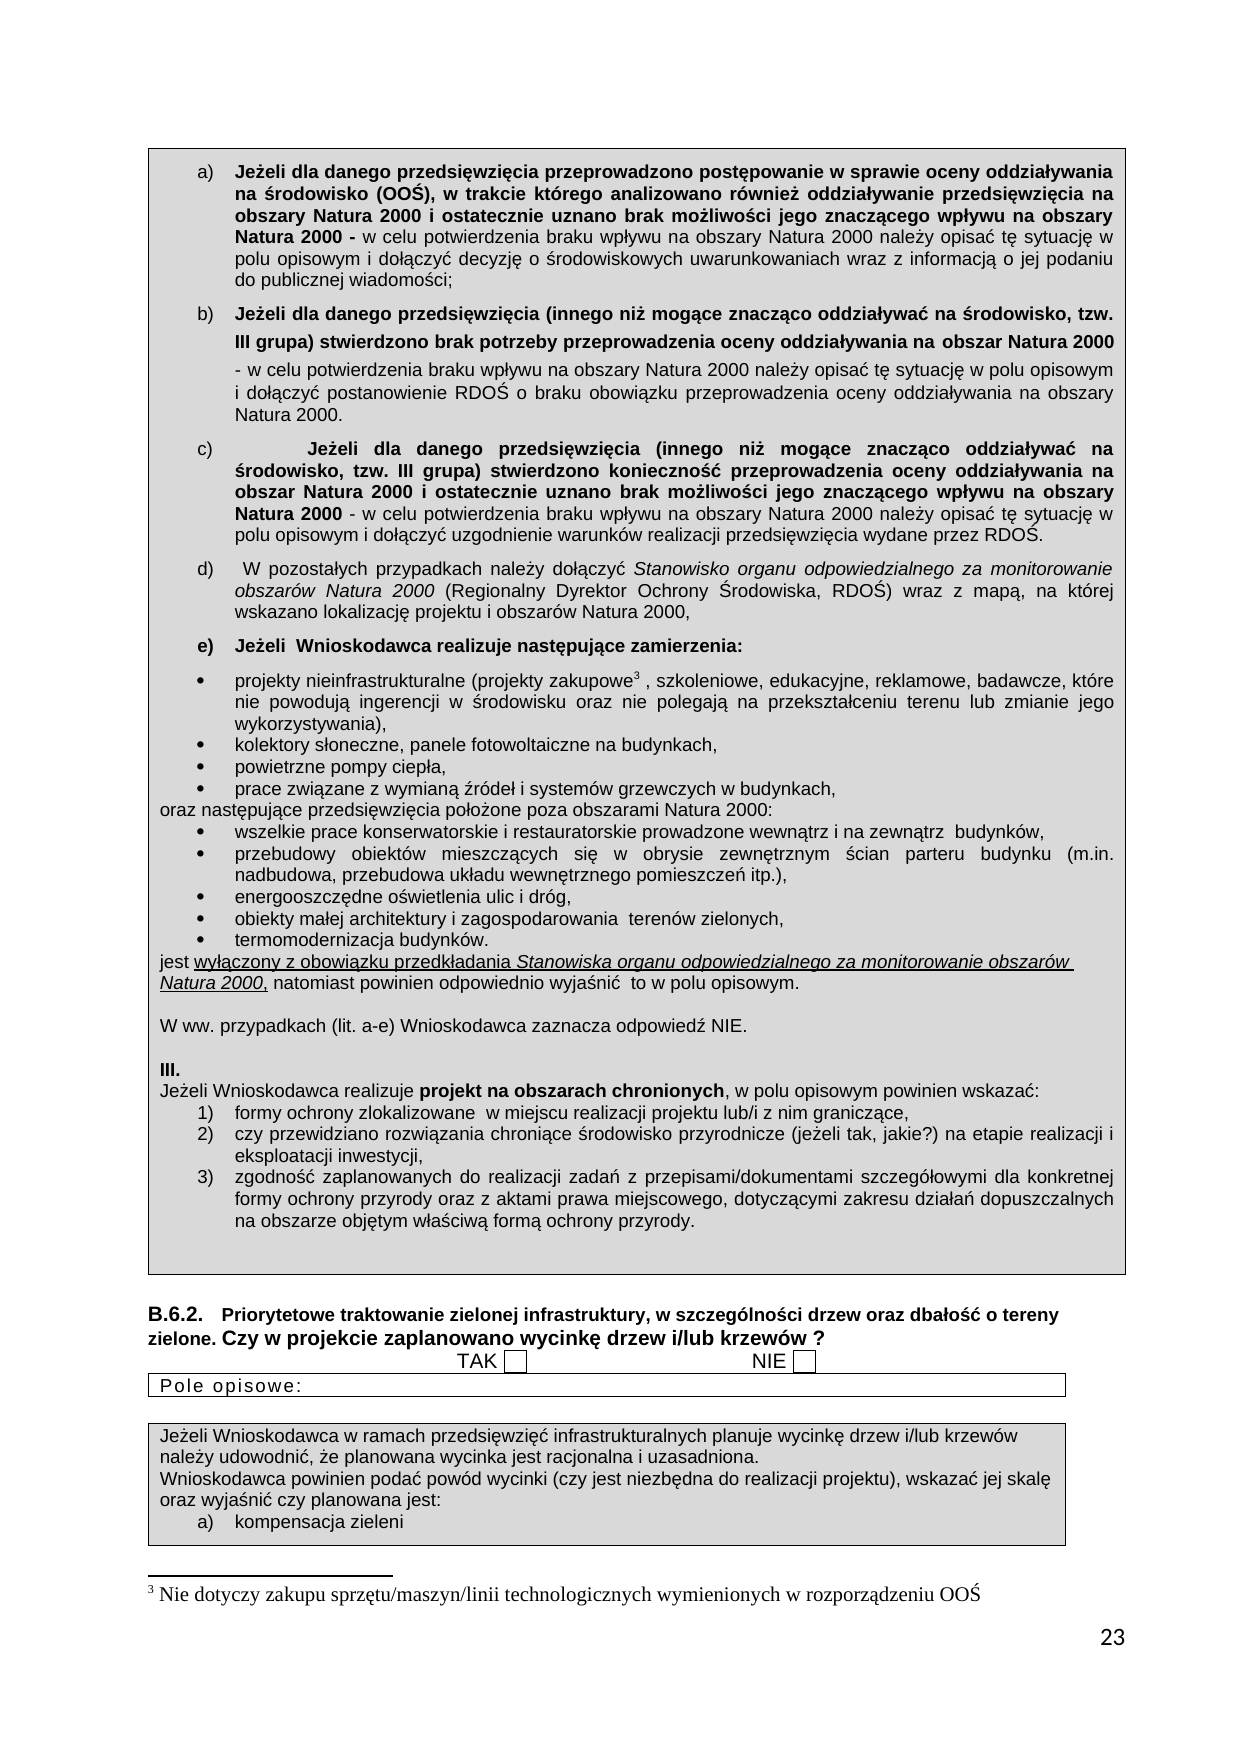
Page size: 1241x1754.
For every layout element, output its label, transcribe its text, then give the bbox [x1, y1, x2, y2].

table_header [149, 149, 1125, 1274]
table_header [149, 1424, 1065, 1545]
text B.6.2. Priorytetowe traktowanie zielonej infrastruktury, w szczególności drzew oraz dbałość o tereny zielone. Czy w projekcie zaplanowano wycinkę drzew i/lub krzewów ? [148, 1301, 1125, 1349]
text TAK NIE [148, 1349, 1125, 1373]
table_header Pole opisowe: [149, 1374, 1065, 1396]
